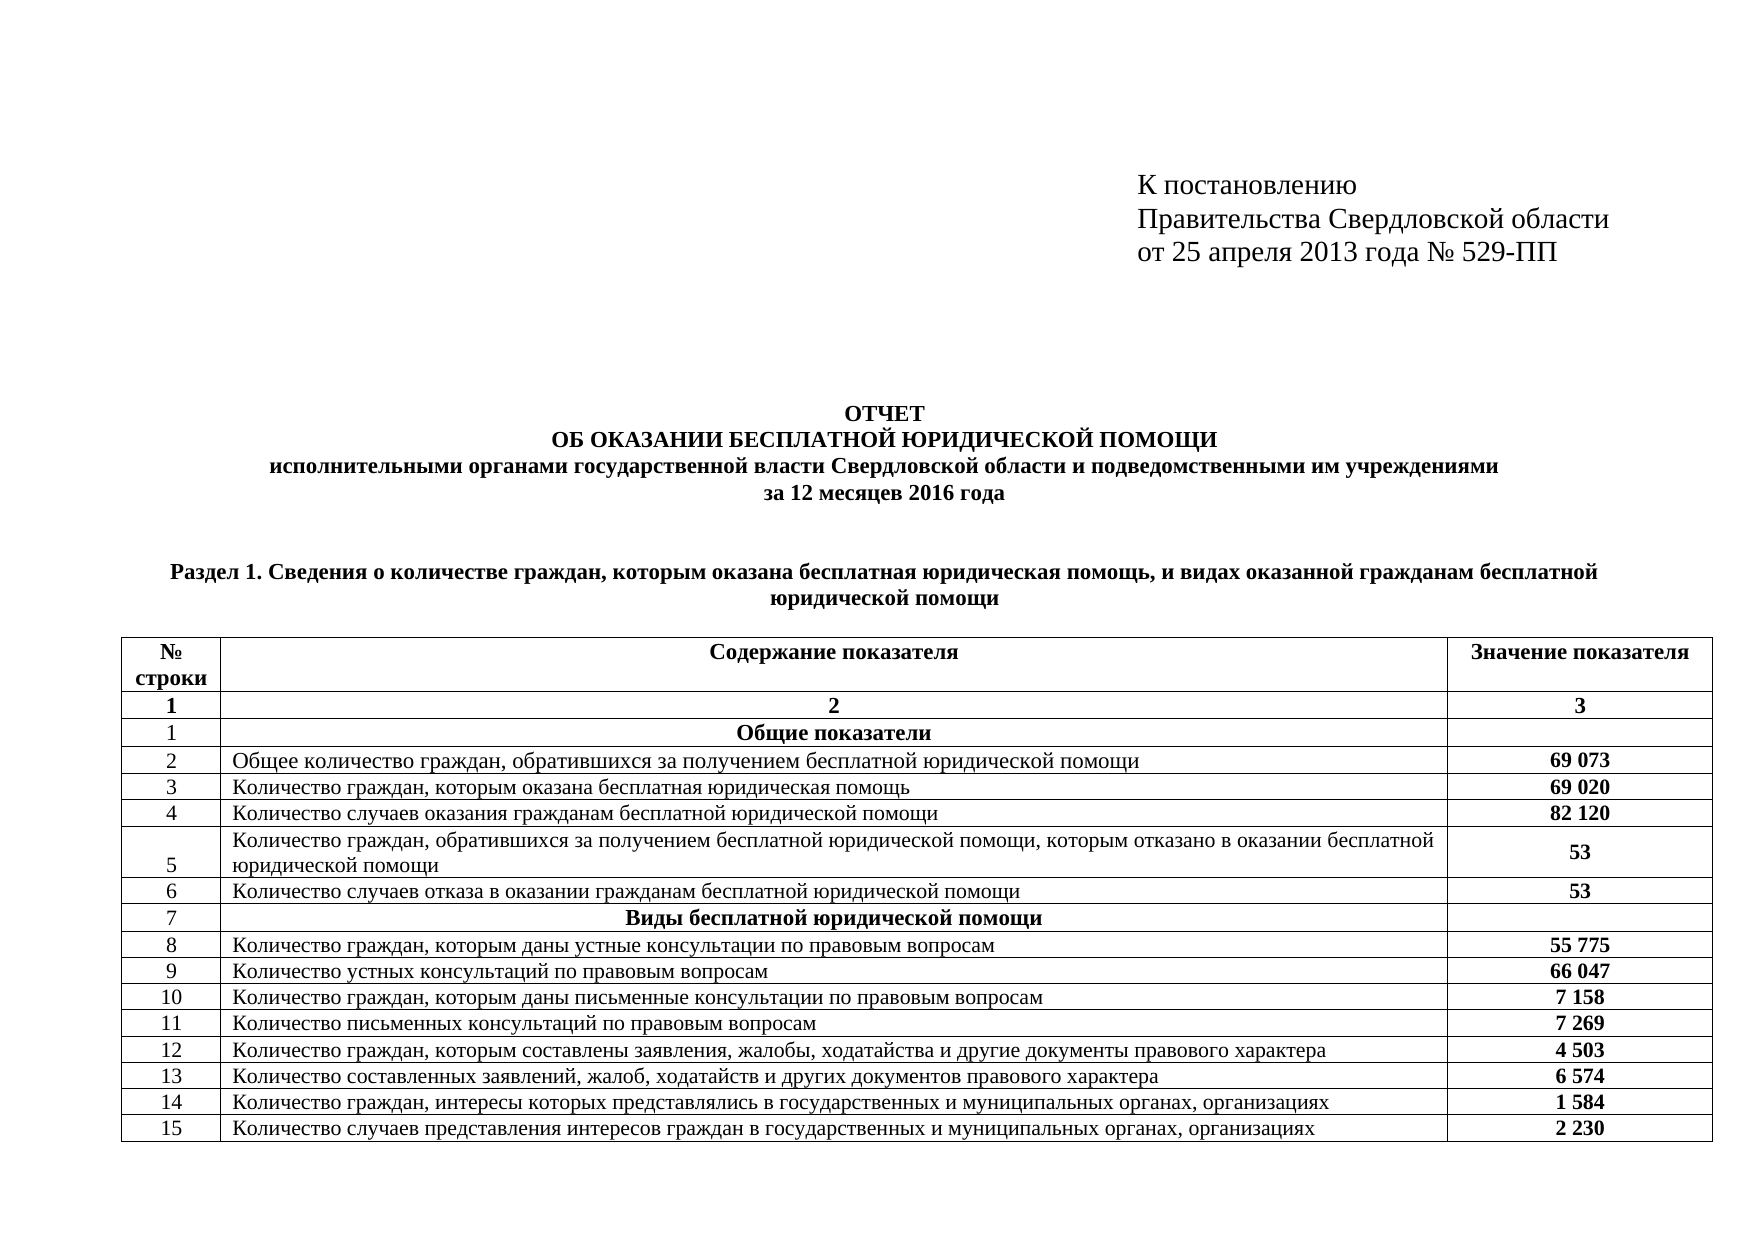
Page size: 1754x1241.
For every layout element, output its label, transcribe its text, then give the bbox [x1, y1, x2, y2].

table_cell 7 [122, 904, 220, 931]
table_cell Количество граждан, обратившихся за получением бесплатной юридической помощи, которым отказано в оказании бесплатной юридической помощи [221, 827, 1447, 877]
table_cell 69 073 [1448, 747, 1712, 773]
table_cell 6 [122, 878, 220, 903]
table_cell 55 775 [1448, 932, 1712, 957]
text К постановлению [1137, 167, 1636, 201]
table_cell 69 020 [1448, 774, 1712, 799]
table_cell 3 [1448, 692, 1712, 718]
table_cell 13 [122, 1063, 220, 1088]
table_cell Общее количество граждан, обратившихся за получением бесплатной юридической помощи [221, 747, 1447, 773]
table_cell 2 [221, 692, 1447, 718]
table_cell 11 [122, 1010, 220, 1036]
text ОТЧЕТ [133, 400, 1636, 426]
table_cell Количество граждан, которым составлены заявления, жалобы, ходатайства и другие документы правового характера [221, 1037, 1447, 1062]
table_cell Количество случаев оказания гражданам бесплатной юридической помощи [221, 800, 1447, 826]
table_cell 4 [122, 800, 220, 826]
table_cell 2 [122, 747, 220, 773]
table_cell 15 [122, 1115, 220, 1141]
table_cell 3 [122, 774, 220, 799]
table_cell 12 [122, 1037, 220, 1062]
table_cell 9 [122, 958, 220, 983]
table_cell 1 [122, 719, 220, 746]
table_cell Виды бесплатной юридической помощи [221, 904, 1447, 931]
table_cell 2 230 [1448, 1115, 1712, 1141]
text Правительства Свердловской области от 25 апреля 2013 года № 529-ПП [1137, 201, 1636, 268]
table_cell 66 047 [1448, 958, 1712, 983]
table_cell 8 [122, 932, 220, 957]
table_cell 4 503 [1448, 1037, 1712, 1062]
table_cell 1 [122, 692, 220, 718]
table_cell 6 574 [1448, 1063, 1712, 1088]
table_cell Количество случаев представления интересов граждан в государственных и муниципальных органах, организациях [221, 1115, 1447, 1141]
table_cell Количество граждан, интересы которых представлялись в государственных и муниципальных органах, организациях [221, 1089, 1447, 1114]
table_cell Количество письменных консультаций по правовым вопросам [221, 1010, 1447, 1036]
text за 12 месяцев 2016 года [133, 479, 1636, 505]
text ОБ ОКАЗАНИИ БЕСПЛАТНОЙ ЮРИДИЧЕСКОЙ ПОМОЩИ [133, 426, 1636, 453]
table_cell Количество граждан, которым даны устные консультации по правовым вопросам [221, 932, 1447, 957]
table_cell [1448, 904, 1712, 931]
table_cell 5 [122, 827, 220, 877]
table_cell 7 269 [1448, 1010, 1712, 1036]
table_cell Количество устных консультаций по правовым вопросам [221, 958, 1447, 983]
table_header Содержание показателя [221, 638, 1447, 691]
table_cell 10 [122, 984, 220, 1009]
table_cell Количество случаев отказа в оказании гражданам бесплатной юридической помощи [221, 878, 1447, 903]
table_cell 53 [1448, 827, 1712, 877]
table_cell Количество граждан, которым оказана бесплатная юридическая помощь [221, 774, 1447, 799]
table_cell 1 584 [1448, 1089, 1712, 1114]
table_cell Количество составленных заявлений, жалоб, ходатайств и других документов правового характера [221, 1063, 1447, 1088]
table_cell 7 158 [1448, 984, 1712, 1009]
text Раздел 1. Сведения о количестве граждан, которым оказана бесплатная юридическая помощь, и видах оказанной гражданам бесплатной юридической помощи [133, 558, 1636, 611]
table_header Значение показателя [1448, 638, 1712, 691]
text исполнительными органами государственной власти Свердловской области и подведомственными им учреждениями [133, 453, 1636, 479]
table_cell [1448, 719, 1712, 746]
table_header № строки [122, 638, 220, 691]
table_cell 14 [122, 1089, 220, 1114]
table_cell Количество граждан, которым даны письменные консультации по правовым вопросам [221, 984, 1447, 1009]
table_cell Общие показатели [221, 719, 1447, 746]
table_cell 53 [1448, 878, 1712, 903]
table_cell 82 120 [1448, 800, 1712, 826]
